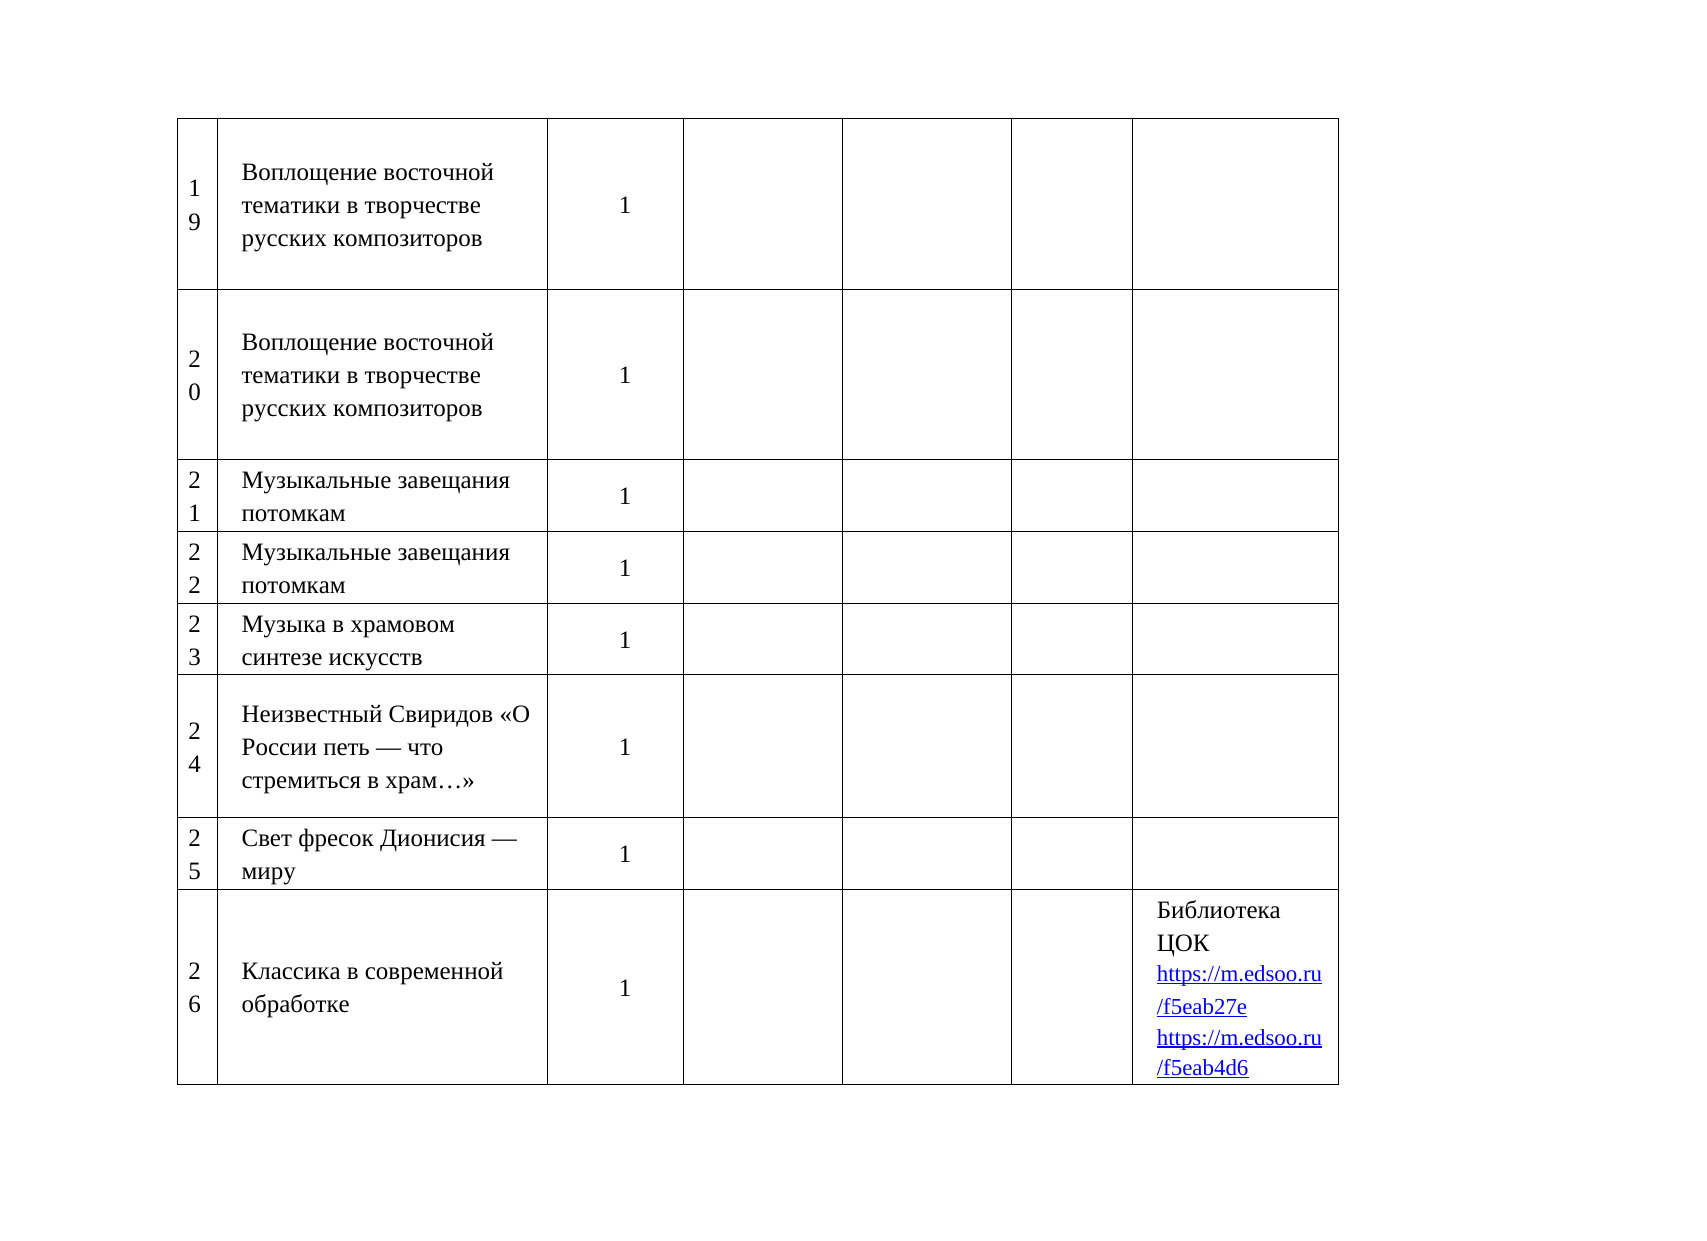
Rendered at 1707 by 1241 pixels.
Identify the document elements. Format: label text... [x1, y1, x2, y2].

table_cell Неизвестный Свиридов «О России петь — что стремиться в храм…» [218, 675, 547, 817]
table_cell [684, 604, 842, 674]
table_cell 26 [178, 890, 217, 1084]
table_cell [1012, 818, 1132, 888]
table_cell 20 [178, 290, 217, 459]
table_cell [1133, 460, 1338, 531]
table_cell [843, 604, 1011, 674]
table_cell [1133, 604, 1338, 674]
table_cell 19 [178, 119, 217, 288]
table_cell [1133, 290, 1338, 459]
table_cell 1 [548, 119, 683, 288]
table_cell [1012, 290, 1132, 459]
table_cell Музыкальные завещания потомкам [218, 460, 547, 531]
table_cell [684, 119, 842, 288]
table_cell 22 [178, 532, 217, 602]
table_cell 21 [178, 460, 217, 531]
table_cell [1012, 890, 1132, 1084]
table_cell 1 [548, 818, 683, 888]
table_cell [843, 532, 1011, 602]
table_cell [1012, 119, 1132, 288]
table_cell 1 [548, 890, 683, 1084]
table_cell 23 [178, 604, 217, 674]
table_cell 25 [178, 818, 217, 888]
table_cell 1 [548, 460, 683, 531]
table_cell 24 [178, 675, 217, 817]
table_cell 1 [548, 290, 683, 459]
table_cell [684, 675, 842, 817]
table_cell 1 [548, 532, 683, 602]
table_cell [843, 290, 1011, 459]
table_cell Музыка в храмовом синтезе искусств [218, 604, 547, 674]
table_cell Библиотека ЦОК https://m.edsoo.ru/f5eab27e https://m.edsoo.ru/f5eab4d6 [1133, 890, 1338, 1084]
table_cell Воплощение восточной тематики в творчестве русских композиторов [218, 119, 547, 288]
table_cell Свет фресок Дионисия — миру [218, 818, 547, 888]
table_cell [843, 675, 1011, 817]
table_cell [1133, 818, 1338, 888]
table_cell [843, 119, 1011, 288]
table_cell [843, 890, 1011, 1084]
table_cell [1012, 604, 1132, 674]
table_cell [843, 818, 1011, 888]
table_cell 1 [548, 604, 683, 674]
table_cell [1133, 532, 1338, 602]
table_cell [1012, 532, 1132, 602]
table_cell Музыкальные завещания потомкам [218, 532, 547, 602]
table_cell 1 [548, 675, 683, 817]
table_cell [684, 290, 842, 459]
table_cell [1133, 675, 1338, 817]
table_cell [1012, 460, 1132, 531]
table_cell [1133, 119, 1338, 288]
table_cell [684, 460, 842, 531]
table_cell [1012, 675, 1132, 817]
table_cell [684, 532, 842, 602]
table_cell [843, 460, 1011, 531]
table_cell Воплощение восточной тематики в творчестве русских композиторов [218, 290, 547, 459]
table_cell Классика в современной обработке [218, 890, 547, 1084]
table_cell [684, 818, 842, 888]
table_cell [684, 890, 842, 1084]
